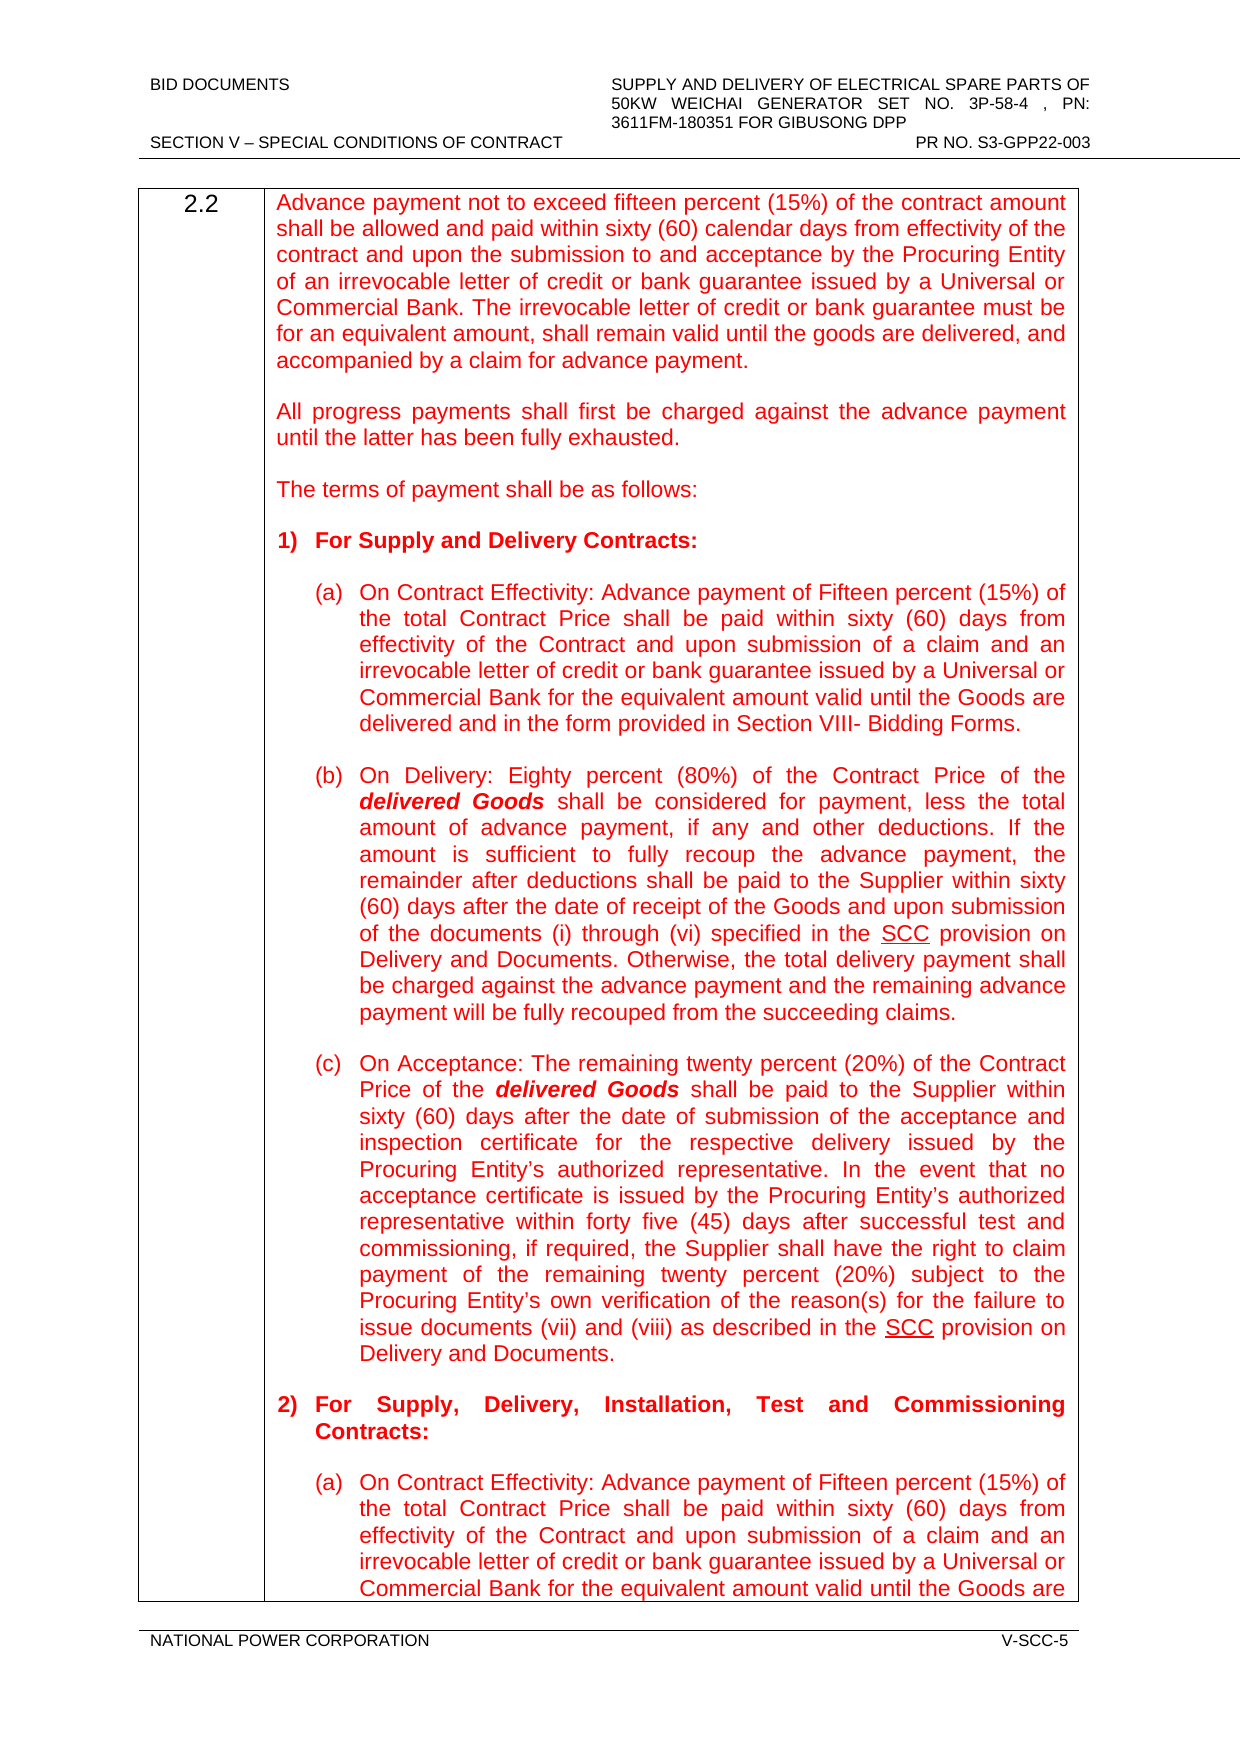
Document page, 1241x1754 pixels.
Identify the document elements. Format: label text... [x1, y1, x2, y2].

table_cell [265, 189, 1078, 1601]
table_cell 2.2 [139, 189, 264, 1601]
